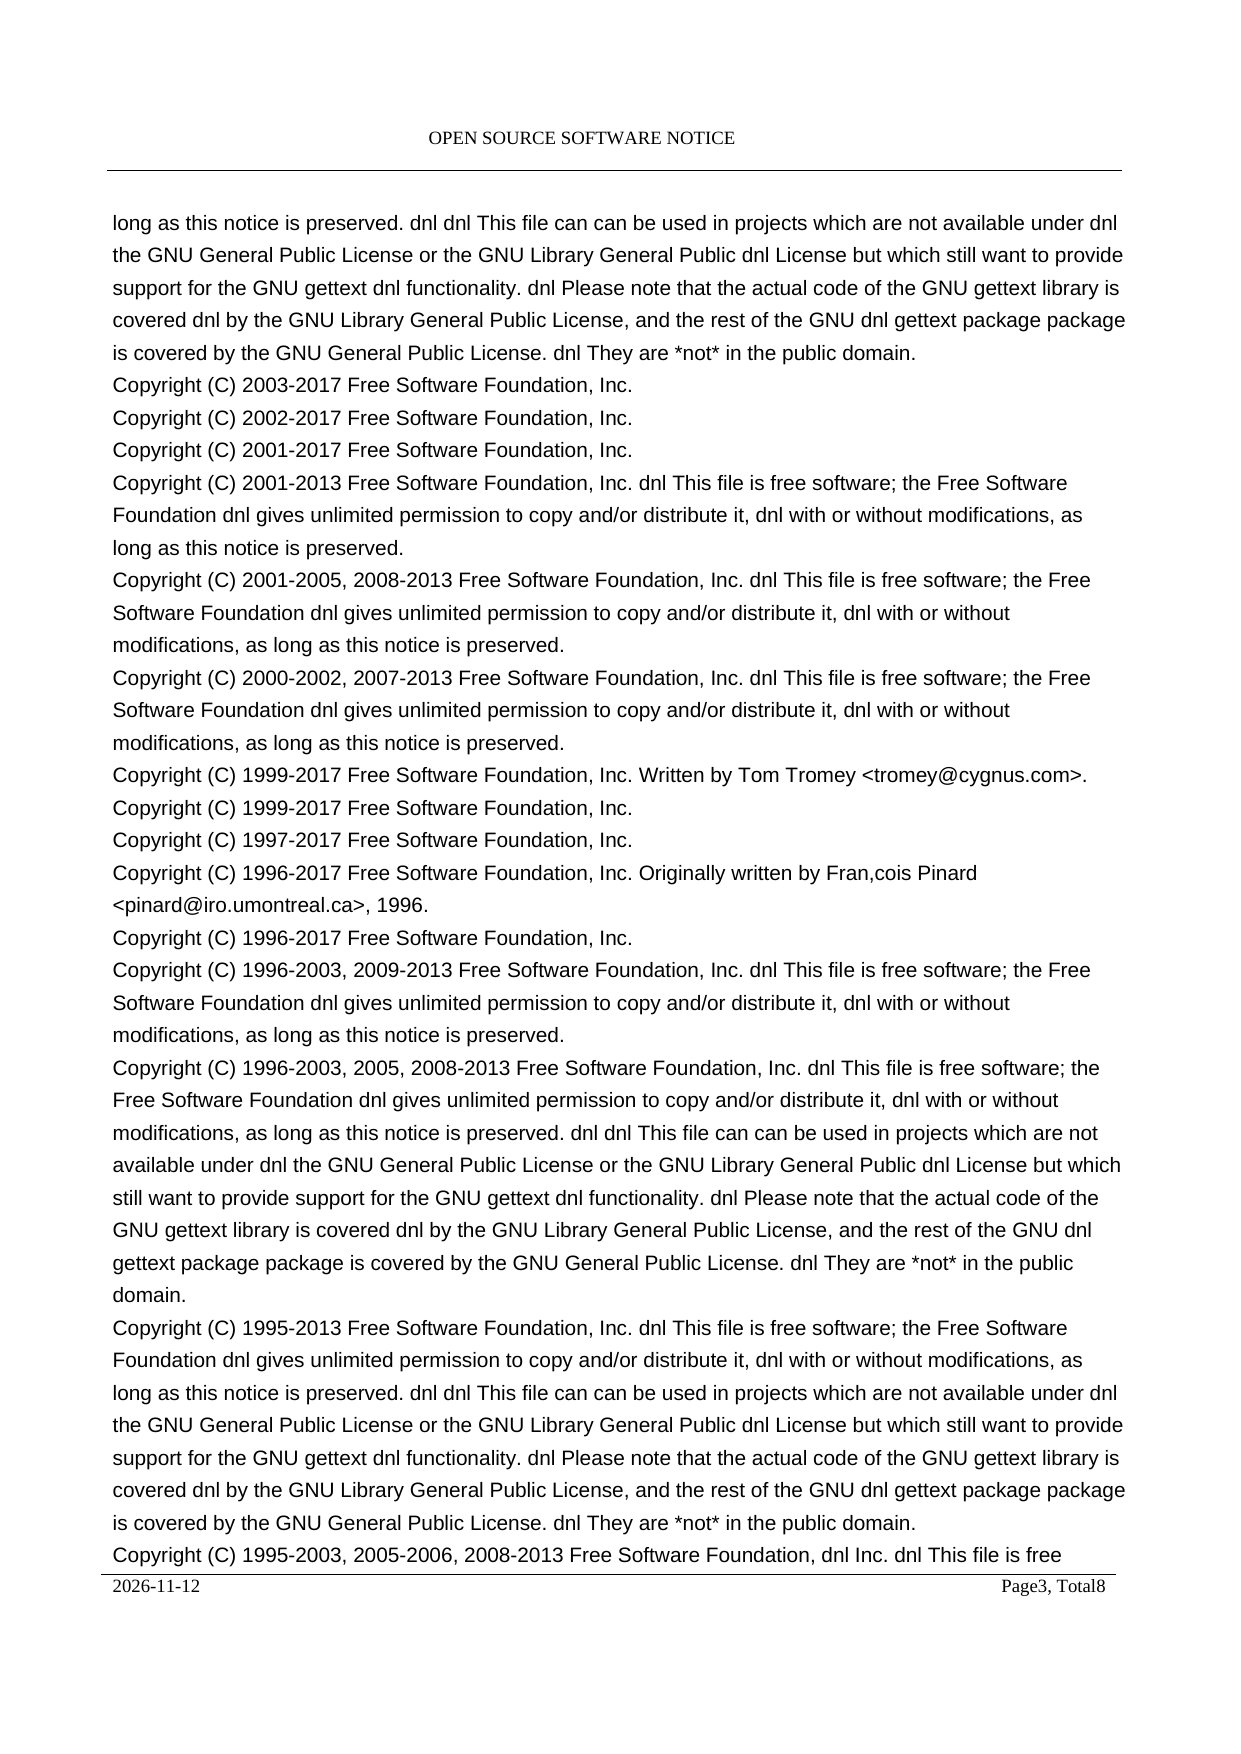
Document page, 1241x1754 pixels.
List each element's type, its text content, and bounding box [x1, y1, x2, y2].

text Copyright (C) 1995-2013 Free Software Foundation, Inc. dnl This file is free software; the Free Software Foundation dnl gives unlimited permission to copy and/or distribute it, dnl with or without modifications, as long as this notice is preserved. dnl dnl This file can can be used in projects which are not available under dnl the GNU General Public License or the GNU Library General Public dnl License but which still want to provide support for the GNU gettext dnl functionality. dnl Please note that the actual code of the GNU gettext library is covered dnl by the GNU Library General Public License, and the rest of the GNU dnl gettext package package is covered by the GNU General Public License. dnl They are *not* in the public domain. [112, 1311, 1128, 1539]
text Copyright (C) 1996-2003, 2009-2013 Free Software Foundation, Inc. dnl This file is free software; the Free Software Foundation dnl gives unlimited permission to copy and/or distribute it, dnl with or without modifications, as long as this notice is preserved. [112, 954, 1128, 1051]
text Copyright (C) 2001-2005, 2008-2013 Free Software Foundation, Inc. dnl This file is free software; the Free Software Foundation dnl gives unlimited permission to copy and/or distribute it, dnl with or without modifications, as long as this notice is preserved. [112, 564, 1128, 661]
text Copyright (C) 2000-2002, 2007-2013 Free Software Foundation, Inc. dnl This file is free software; the Free Software Foundation dnl gives unlimited permission to copy and/or distribute it, dnl with or without modifications, as long as this notice is preserved. [112, 661, 1128, 759]
text Copyright (C) 2003-2017 Free Software Foundation, Inc. [112, 369, 1128, 401]
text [112, 1539, 1128, 1571]
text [112, 206, 1128, 369]
text Copyright (C) 2001-2013 Free Software Foundation, Inc. dnl This file is free software; the Free Software Foundation dnl gives unlimited permission to copy and/or distribute it, dnl with or without modifications, as long as this notice is preserved. [112, 466, 1128, 564]
text Copyright (C) 1997-2017 Free Software Foundation, Inc. [112, 824, 1128, 856]
text Copyright (C) 1996-2017 Free Software Foundation, Inc. Originally written by Fran,cois Pinard <pinard@iro.umontreal.ca>, 1996. [112, 856, 1128, 921]
text Copyright (C) 2002-2017 Free Software Foundation, Inc. [112, 401, 1128, 434]
text Copyright (C) 2001-2017 Free Software Foundation, Inc. [112, 434, 1128, 466]
text Copyright (C) 1999-2017 Free Software Foundation, Inc. Written by Tom Tromey <tromey@cygnus.com>. [112, 759, 1128, 791]
text Copyright (C) 1996-2017 Free Software Foundation, Inc. [112, 921, 1128, 954]
text Copyright (C) 1999-2017 Free Software Foundation, Inc. [112, 791, 1128, 824]
text Copyright (C) 1996-2003, 2005, 2008-2013 Free Software Foundation, Inc. dnl This file is free software; the Free Software Foundation dnl gives unlimited permission to copy and/or distribute it, dnl with or without modifications, as long as this notice is preserved. dnl dnl This file can can be used in projects which are not available under dnl the GNU General Public License or the GNU Library General Public dnl License but which still want to provide support for the GNU gettext dnl functionality. dnl Please note that the actual code of the GNU gettext library is covered dnl by the GNU Library General Public License, and the rest of the GNU dnl gettext package package is covered by the GNU General Public License. dnl They are *not* in the public domain. [112, 1051, 1128, 1311]
